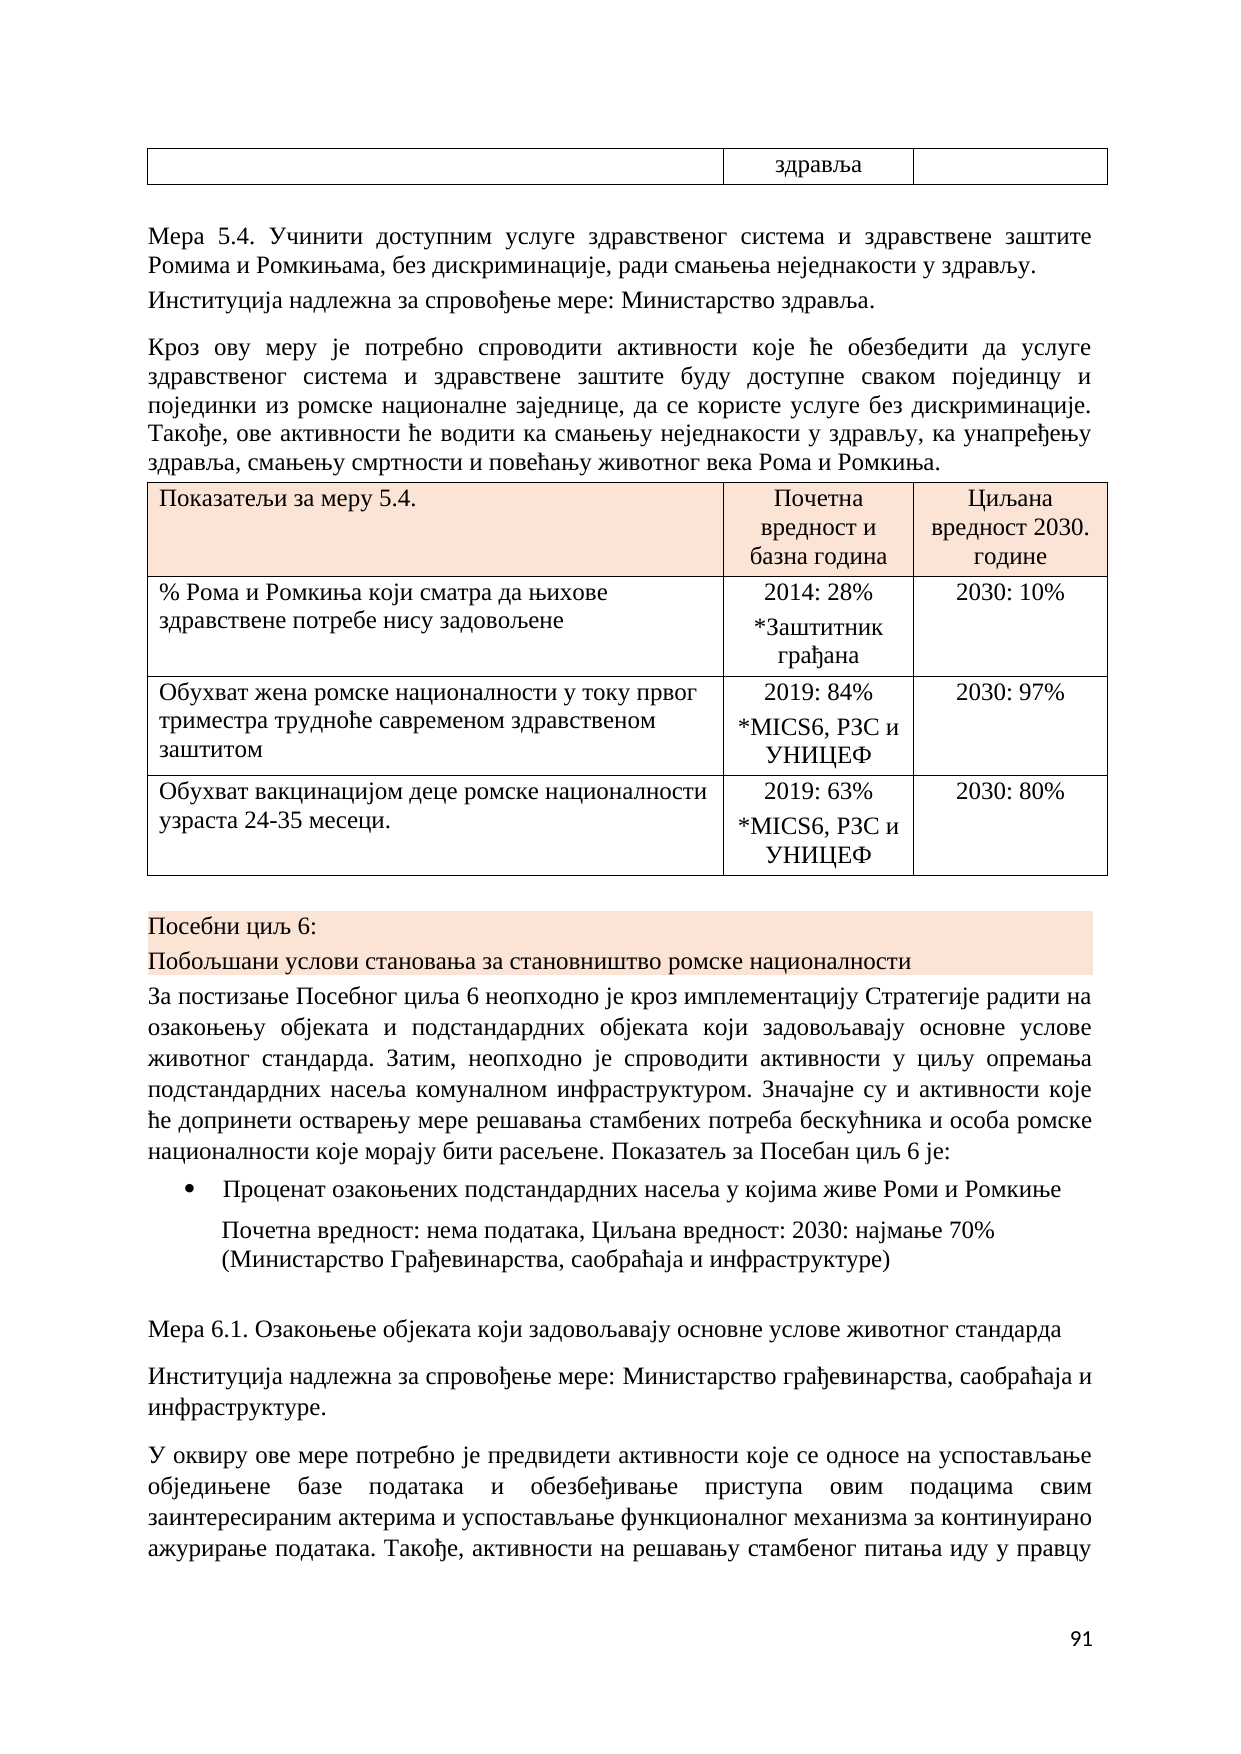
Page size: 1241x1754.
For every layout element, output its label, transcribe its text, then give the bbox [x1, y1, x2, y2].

table_cell 2030: 80% [914, 776, 1107, 875]
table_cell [724, 149, 913, 184]
text За постизање Посебног циља 6 неопходно је кроз имплементацију Стратегије радити на озакоњењу објеката и подстандардних објеката који задовољавају основне услове животног стандарда. Затим, неопходно је спроводити активности у циљу опремања подстандардних насеља комуналном инфраструктуром. Значајне су и активности које ће допринети остварењу мере решавања стамбених потреба бескућника и особа ромске националности које морају бити расељене. Показатељ за Посебан циљ 6 је: [148, 981, 1093, 1165]
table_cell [148, 149, 723, 184]
table_cell 2030: 97% [914, 677, 1107, 775]
table_cell 2030: 10% [914, 577, 1107, 676]
table_cell % Рома и Ромкиња који сматра да њихове здравствене потребе нису задовољене [148, 577, 723, 676]
text Посебни циљ 6: [148, 911, 1093, 940]
text Институција надлежна за спровођење мере: Министарство грађевинарства, саобраћаја и инфраструктуре. [148, 1361, 1093, 1421]
text Побољшани услови становања за становништво ромске националности [148, 946, 1093, 975]
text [148, 1440, 1093, 1562]
table_cell 2019: 63% *MICS6, РЗС и УНИЦЕФ [724, 776, 913, 875]
table_header Циљана вредност 2030. године [914, 483, 1107, 576]
text Кроз ову меру је потребно спроводити активности које ће обезбедити да услуге здравственог система и здравствене заштите буду доступне сваком појединцу и појединки из ромске националне заједнице, да се користе услуге без дискриминације. Такође, ове активности ће водити ка смањењу неједнакости у здрављу, ка унапређењу здравља, смањењу смртности и повећању животног века Рома и Ромкиња. [148, 332, 1093, 476]
text Мера 5.4. Учинити доступним услуге здравственог система и здравствене заштите Ромима и Ромкињама, без дискриминације, ради смањења неједнакости у здрављу. [148, 221, 1093, 279]
table_cell Обухват жена ромске националности у току првог триместра трудноће савременом здравственом заштитом [148, 677, 723, 775]
text Почетна вредност: нема података, Циљана вредност: 2030: најмање 70% (Министарство Грађевинарства, саобраћаја и инфраструктуре) [221, 1215, 1093, 1272]
text Мера 6.1. Озакоњење објеката који задовољавају основне услове животног стандарда [148, 1314, 1093, 1342]
text Институција надлежна за спровођење мере: Министарство здравља. [148, 285, 1093, 314]
table_cell 2014: 28% *Заштитник грађана [724, 577, 913, 676]
table_cell Обухват вакцинацијом деце ромске националности узраста 24-35 месеци. [148, 776, 723, 875]
table_cell 2019: 84% *MICS6, РЗС и УНИЦЕФ [724, 677, 913, 775]
table_header Почетна вредност и базна година [724, 483, 913, 576]
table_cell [914, 149, 1107, 184]
table_header Показатељи за меру 5.4. [148, 483, 723, 576]
list Проценат озакоњених подстандардних насеља у којима живе Роми и Ромкиње [185, 1174, 1093, 1202]
